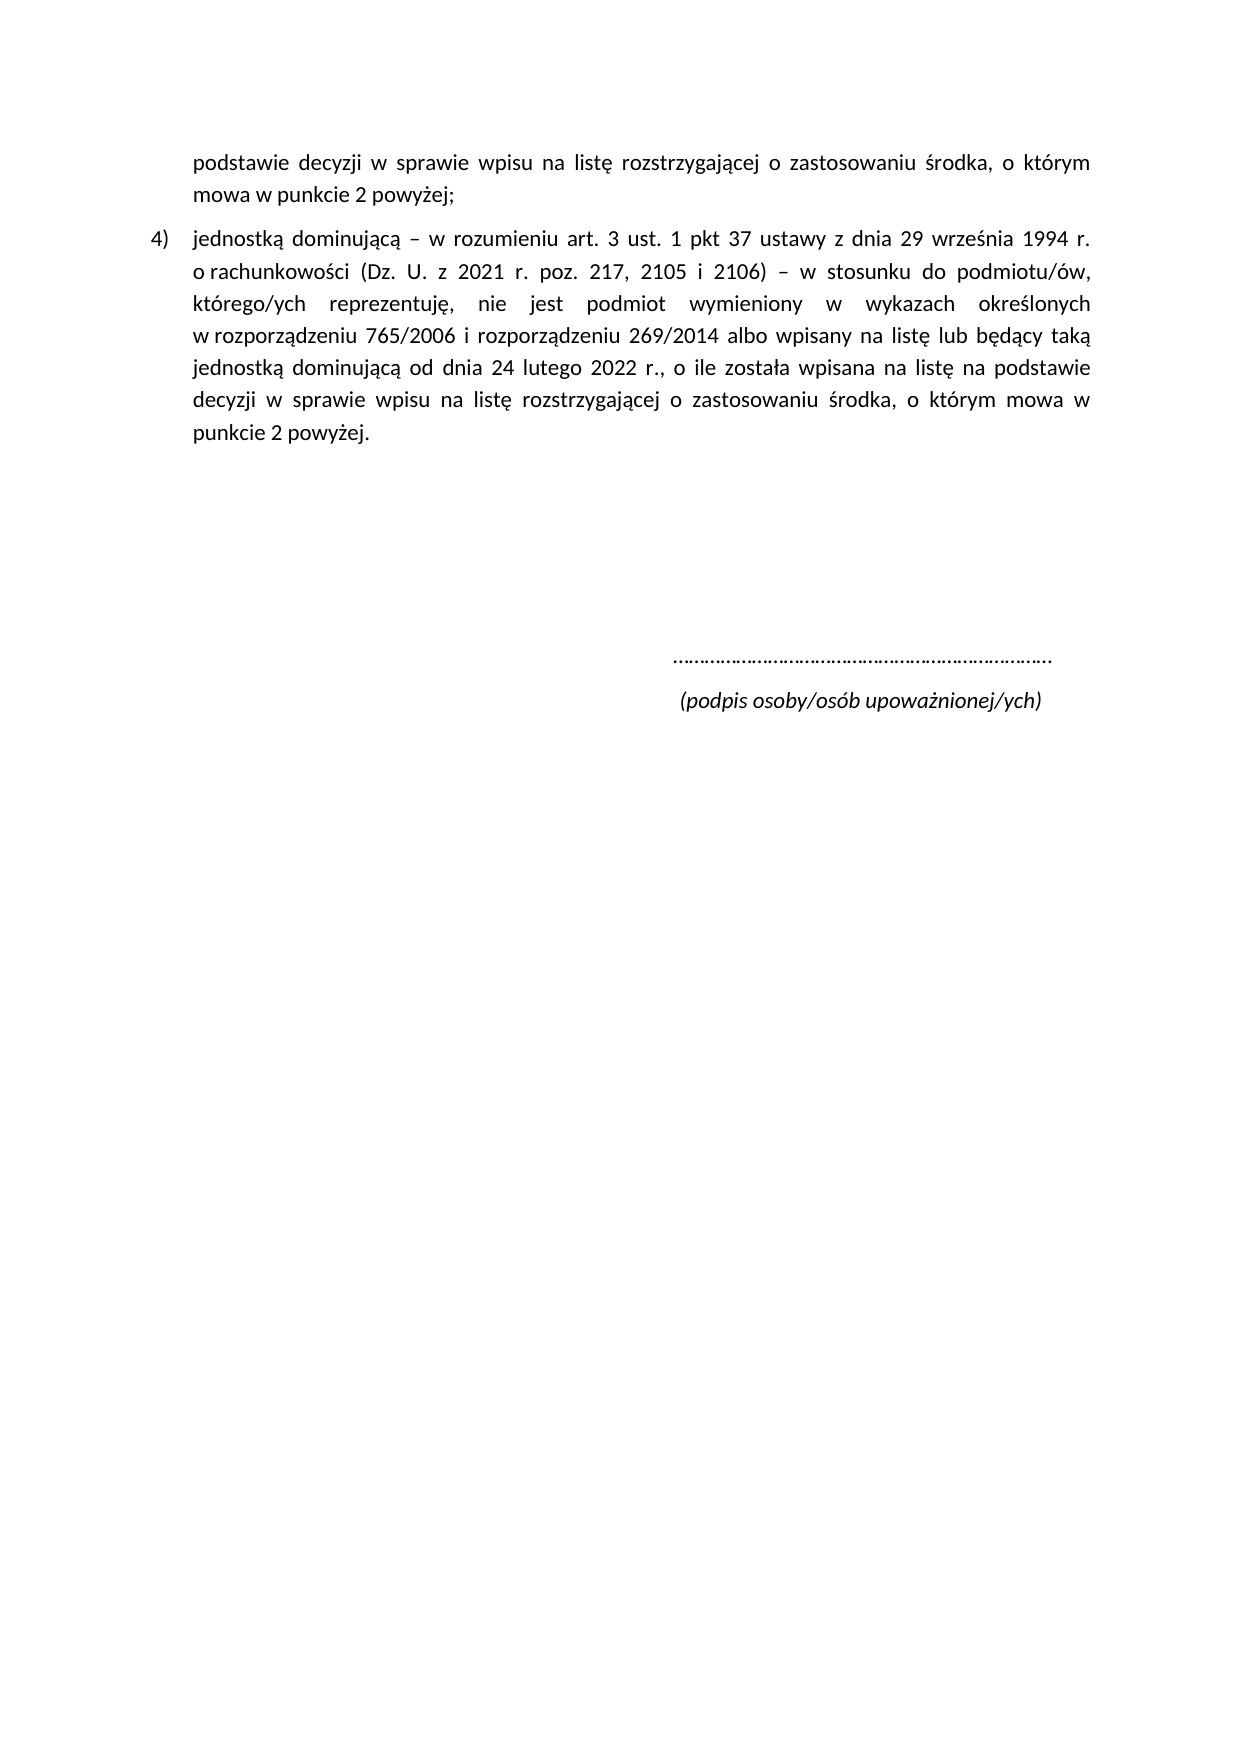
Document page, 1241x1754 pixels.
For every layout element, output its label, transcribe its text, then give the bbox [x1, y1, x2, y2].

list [151, 148, 1092, 208]
text ……………………………………………………………… [148, 641, 1092, 669]
text (podpis osoby/osób upoważnionej/ych) [679, 686, 1092, 714]
list jednostką dominującą – w rozumieniu art. 3 ust. 1 pkt 37 ustawy z dnia 29 września 1994 r. o rachunkowości (Dz. U. z 2021 r. poz. 217, 2105 i 2106) – w stosunku do podmiotu/ów, którego/ych reprezentuję, nie jest podmiot wymieniony w wykazach określonych w rozporządzeniu 765/2006 i rozporządzeniu 269/2014 albo wpisany na listę lub będący taką jednostką dominującą od dnia 24 lutego 2022 r., o ile została wpisana na listę na podstawie decyzji w sprawie wpisu na listę rozstrzygającej o zastosowaniu środka, o którym mowa w punkcie 2 powyżej. [151, 224, 1092, 446]
